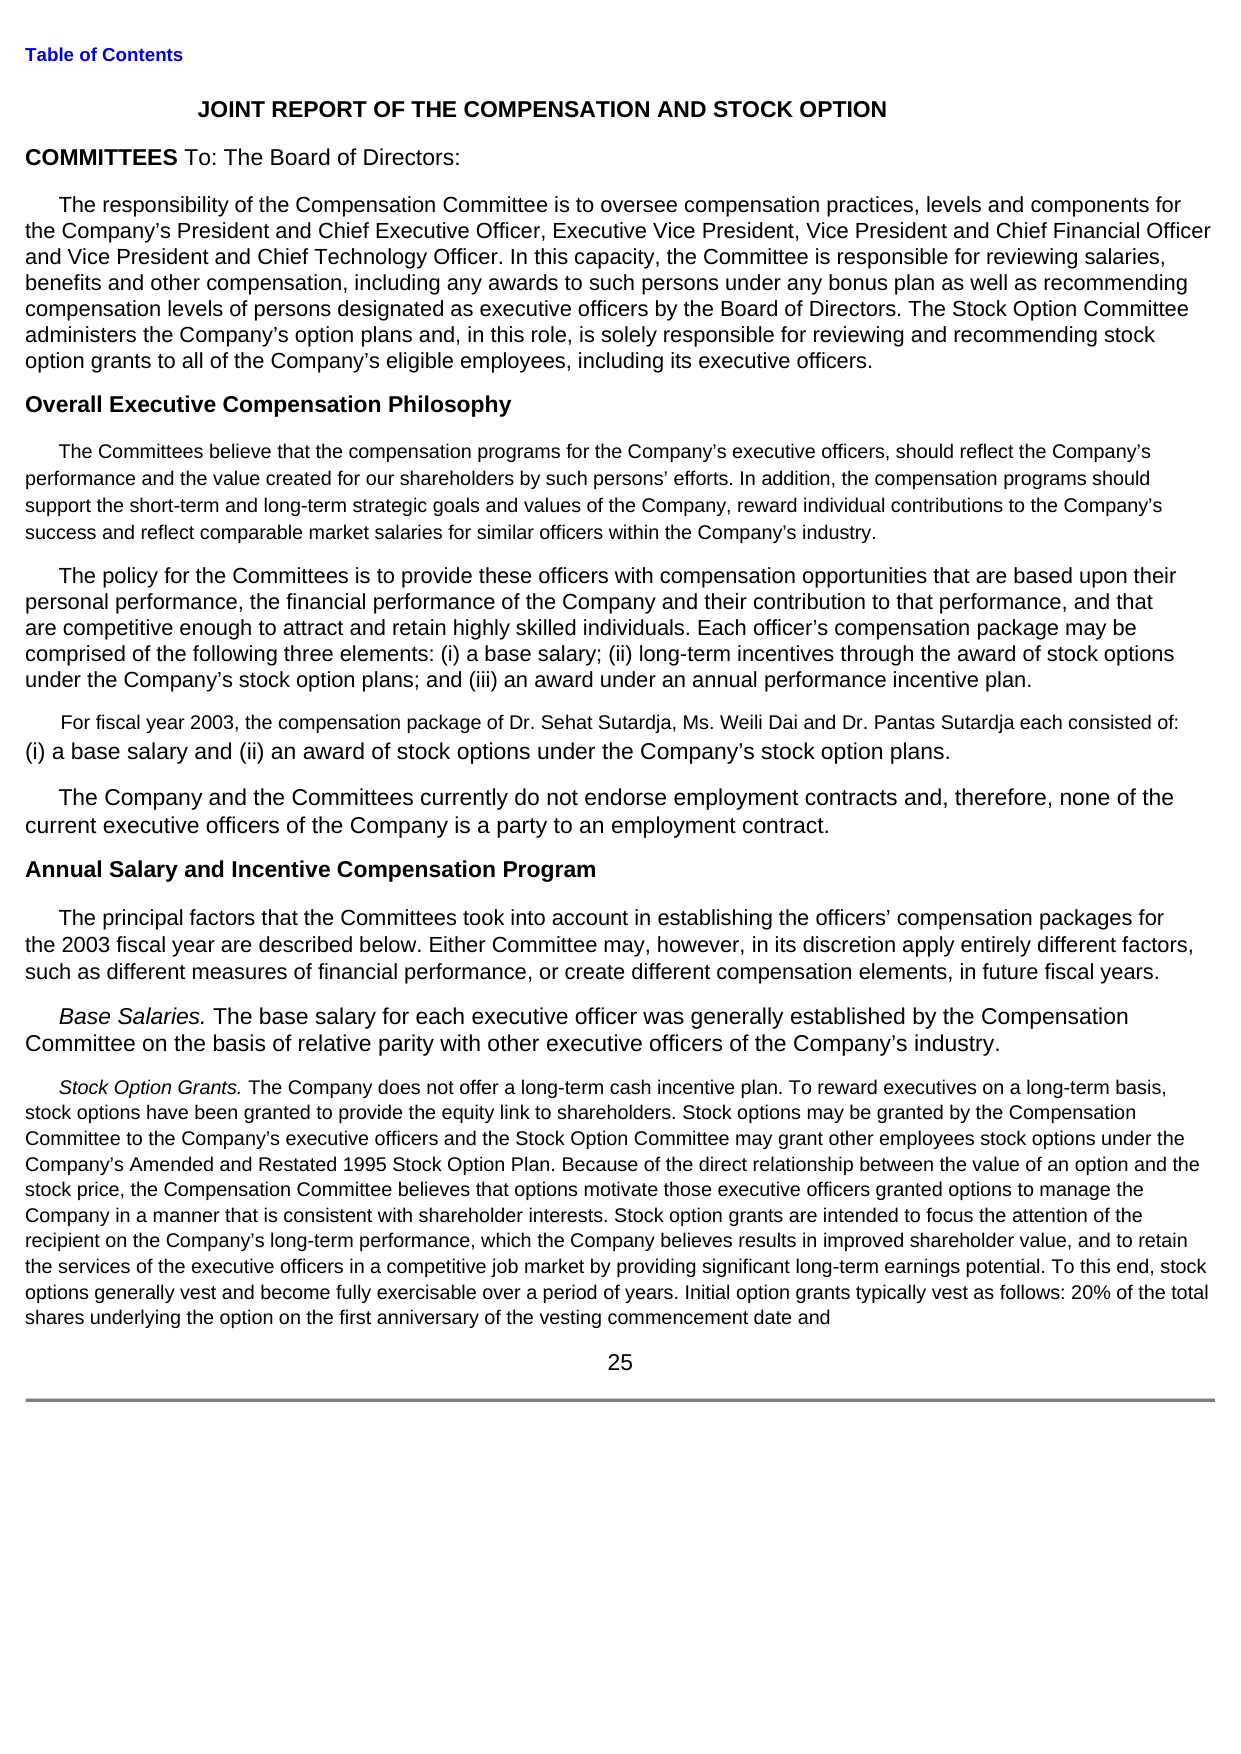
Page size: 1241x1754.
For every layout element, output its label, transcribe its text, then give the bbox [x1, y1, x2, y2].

text Table of Contents [25, 44, 1213, 65]
text The Company and the Committees currently do not endorse employment contracts and, therefore, none of the current executive officers of the Company is a party to an employment contract. [25, 784, 1209, 838]
text JOINT REPORT OF THE COMPENSATION AND STOCK OPTION COMMITTEES To: The Board of Directors: [25, 96, 1042, 170]
text The Committees believe that the compensation programs for the Company’s executive officers, should reflect the Company’s performance and the value created for our shareholders by such persons’ efforts. In addition, the compensation programs should support the short-term and long-term strategic goals and values of the Company, reward individual contributions to the Company’s success and reflect comparable market salaries for similar officers within the Company’s industry. [25, 440, 1205, 543]
text For fiscal year 2003, the compensation package of Dr. Sehat Sutardja, Ms. Weili Dai and Dr. Pantas Sutardja each consisted of: [60, 711, 1213, 734]
text (i) a base salary and (ii) an award of stock options under the Company’s stock option plans. [25, 738, 1213, 764]
picture [25, 1398, 1215, 1402]
text Base Salaries. The base salary for each executive officer was generally established by the Compensation Committee on the basis of relative parity with other executive officers of the Company’s industry. [25, 1003, 1169, 1057]
text The policy for the Committees is to provide these officers with compensation opportunities that are based upon their personal performance, the financial performance of the Company and their contribution to that performance, and that are competitive enough to attract and retain highly skilled individuals. Each officer’s compensation package may be comprised of the following three elements: (i) a base salary; (ii) long-term incentives through the award of stock options under the Company’s stock option plans; and (iii) an award under an annual performance incentive plan. [25, 563, 1190, 692]
text Overall Executive Compensation Philosophy [25, 391, 1213, 418]
text Stock Option Grants. The Company does not offer a long-term cash incentive plan. To reward executives on a long-term basis, stock options have been granted to provide the equity link to shareholders. Stock options may be granted by the Compensation Committee to the Company’s executive officers and the Stock Option Committee may grant other employees stock options under the Company’s Amended and Restated 1995 Stock Option Plan. Because of the direct relationship between the value of an option and the stock price, the Compensation Committee believes that options motivate those executive officers granted options to manage the Company in a manner that is consistent with shareholder interests. Stock option grants are intended to focus the attention of the recipient on the Company’s long-term performance, which the Company believes results in improved shareholder value, and to retain the services of the executive officers in a competitive job market by providing significant long-term earnings potential. To this end, stock options generally vest and become fully exercisable over a period of years. Initial option grants typically vest as follows: 20% of the total shares underlying the option on the first anniversary of the vesting commencement date and [25, 1076, 1213, 1329]
text The principal factors that the Committees took into account in establishing the officers’ compensation packages for the 2003 fiscal year are described below. Either Committee may, however, in its discretion apply entirely different factors, such as different measures of financial performance, or create different compensation elements, in future fiscal years. [25, 905, 1197, 984]
text The responsibility of the Compensation Committee is to oversee compensation practices, levels and components for the Company’s President and Chief Executive Officer, Executive Vice President, Vice President and Chief Financial Officer and Vice President and Chief Technology Officer. In this capacity, the Committee is responsible for reviewing salaries, benefits and other compensation, including any awards to such persons under any bonus plan as well as recommending compensation levels of persons designated as executive officers by the Board of Directors. The Stock Option Committee administers the Company’s option plans and, in this role, is solely responsible for reviewing and recommending stock option grants to all of the Company’s eligible employees, including its executive officers. [25, 192, 1213, 373]
text 25 [25, 1349, 1215, 1375]
text Annual Salary and Incentive Compensation Program [25, 856, 1213, 883]
